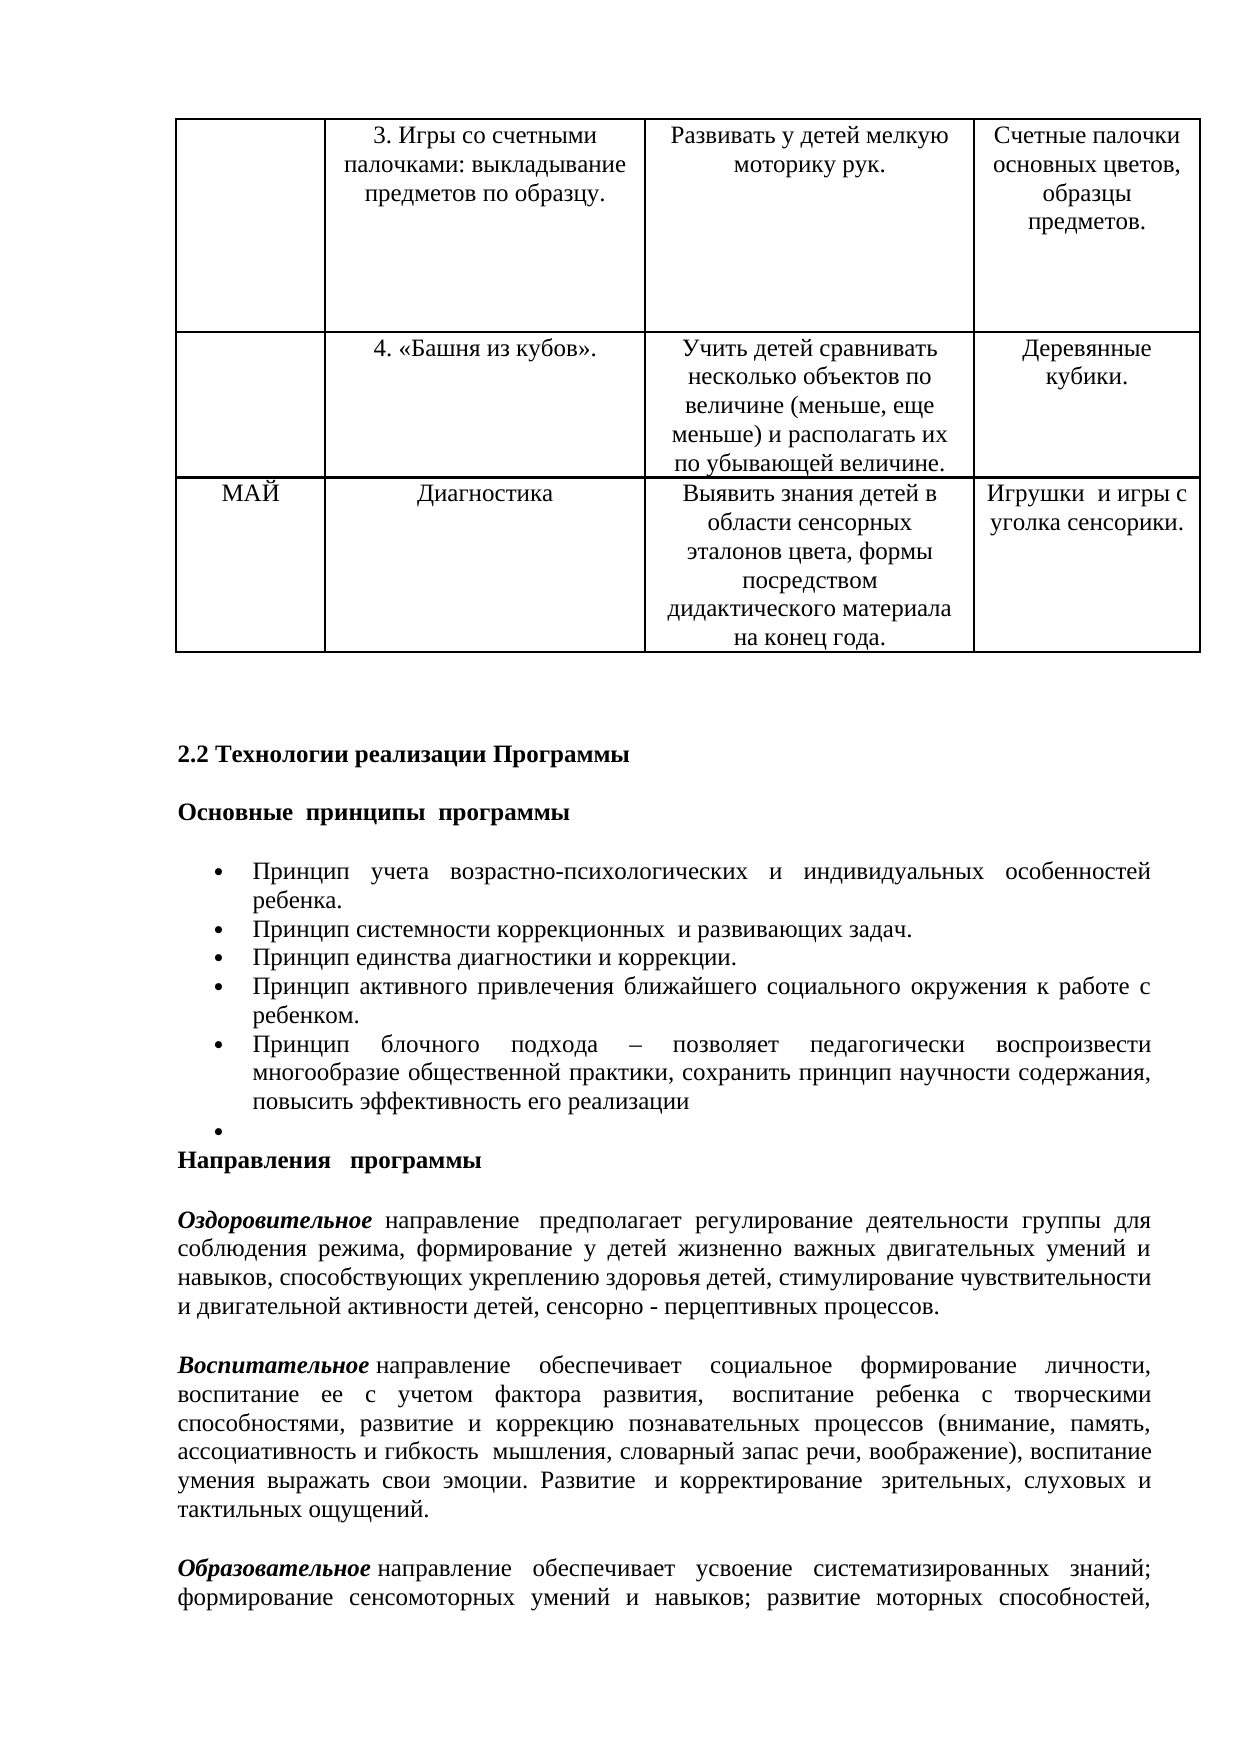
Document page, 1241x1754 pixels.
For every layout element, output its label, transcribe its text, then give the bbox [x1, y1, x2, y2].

list Принцип активного привлечения ближайшего социального окружения к работе с ребенком. [215, 971, 1152, 1029]
list Принцип учета возрастно-психологических и индивидуальных особенностей ребенка. [215, 856, 1152, 914]
table_cell МАЙ [177, 479, 324, 651]
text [177, 1553, 1152, 1611]
table_cell [177, 120, 324, 331]
table_cell Счетные палочки основных цветов, образцы предметов. [975, 120, 1199, 331]
text Направления программы [177, 1145, 1152, 1174]
table_cell Учить детей сравнивать несколько объектов по величине (меньше, еще меньше) и располагать их по убывающей величине. [646, 333, 973, 476]
table_cell Деревянные кубики. [975, 333, 1199, 476]
table_cell Диагностика [326, 479, 644, 651]
table_cell 3. Игры со счетными палочками: выкладывание предметов по образцу. [326, 120, 644, 331]
table_cell Игрушки и игры с уголка сенсорики. [975, 479, 1199, 651]
text Воспитательное направление обеспечивает социальное формирование личности, воспитание ее с учетом фактора развития, воспитание ребенка с творческими способностями, развитие и коррекцию познавательных процессов (внимание, память, ассоциативность и гибкость мышления, словарный запас речи, воображение), воспитание умения выражать свои эмоции. Развитие и корректирование зрительных, слуховых и тактильных ощущений. [177, 1350, 1152, 1523]
table_cell Развивать у детей мелкую моторику рук. [646, 120, 973, 331]
list Принцип системности коррекционных и развивающих задач. [215, 914, 1152, 942]
table_cell 4. «Башня из кубов». [326, 333, 644, 476]
text 2.2 Технологии реализации Программы [177, 739, 1152, 768]
list Принцип блочного подхода – позволяет педагогически воспроизвести многообразие общественной практики, сохранить принцип научности содержания, повысить эффективность его реализации [215, 1029, 1152, 1115]
list Принцип единства диагностики и коррекции. [215, 942, 1152, 971]
text Основные принципы программы [177, 797, 1152, 826]
text Оздоровительное направление предполагает регулирование деятельности группы для соблюдения режима, формирование у детей жизненно важных двигательных умений и навыков, способствующих укреплению здоровья детей, стимулирование чувствительности и двигательной активности детей, сенсорно - перцептивных процессов. [177, 1205, 1152, 1320]
table_cell Выявить знания детей в области сенсорных эталонов цвета, формы посредством дидактического материала на конец года. [646, 479, 973, 651]
table_cell [177, 333, 324, 476]
